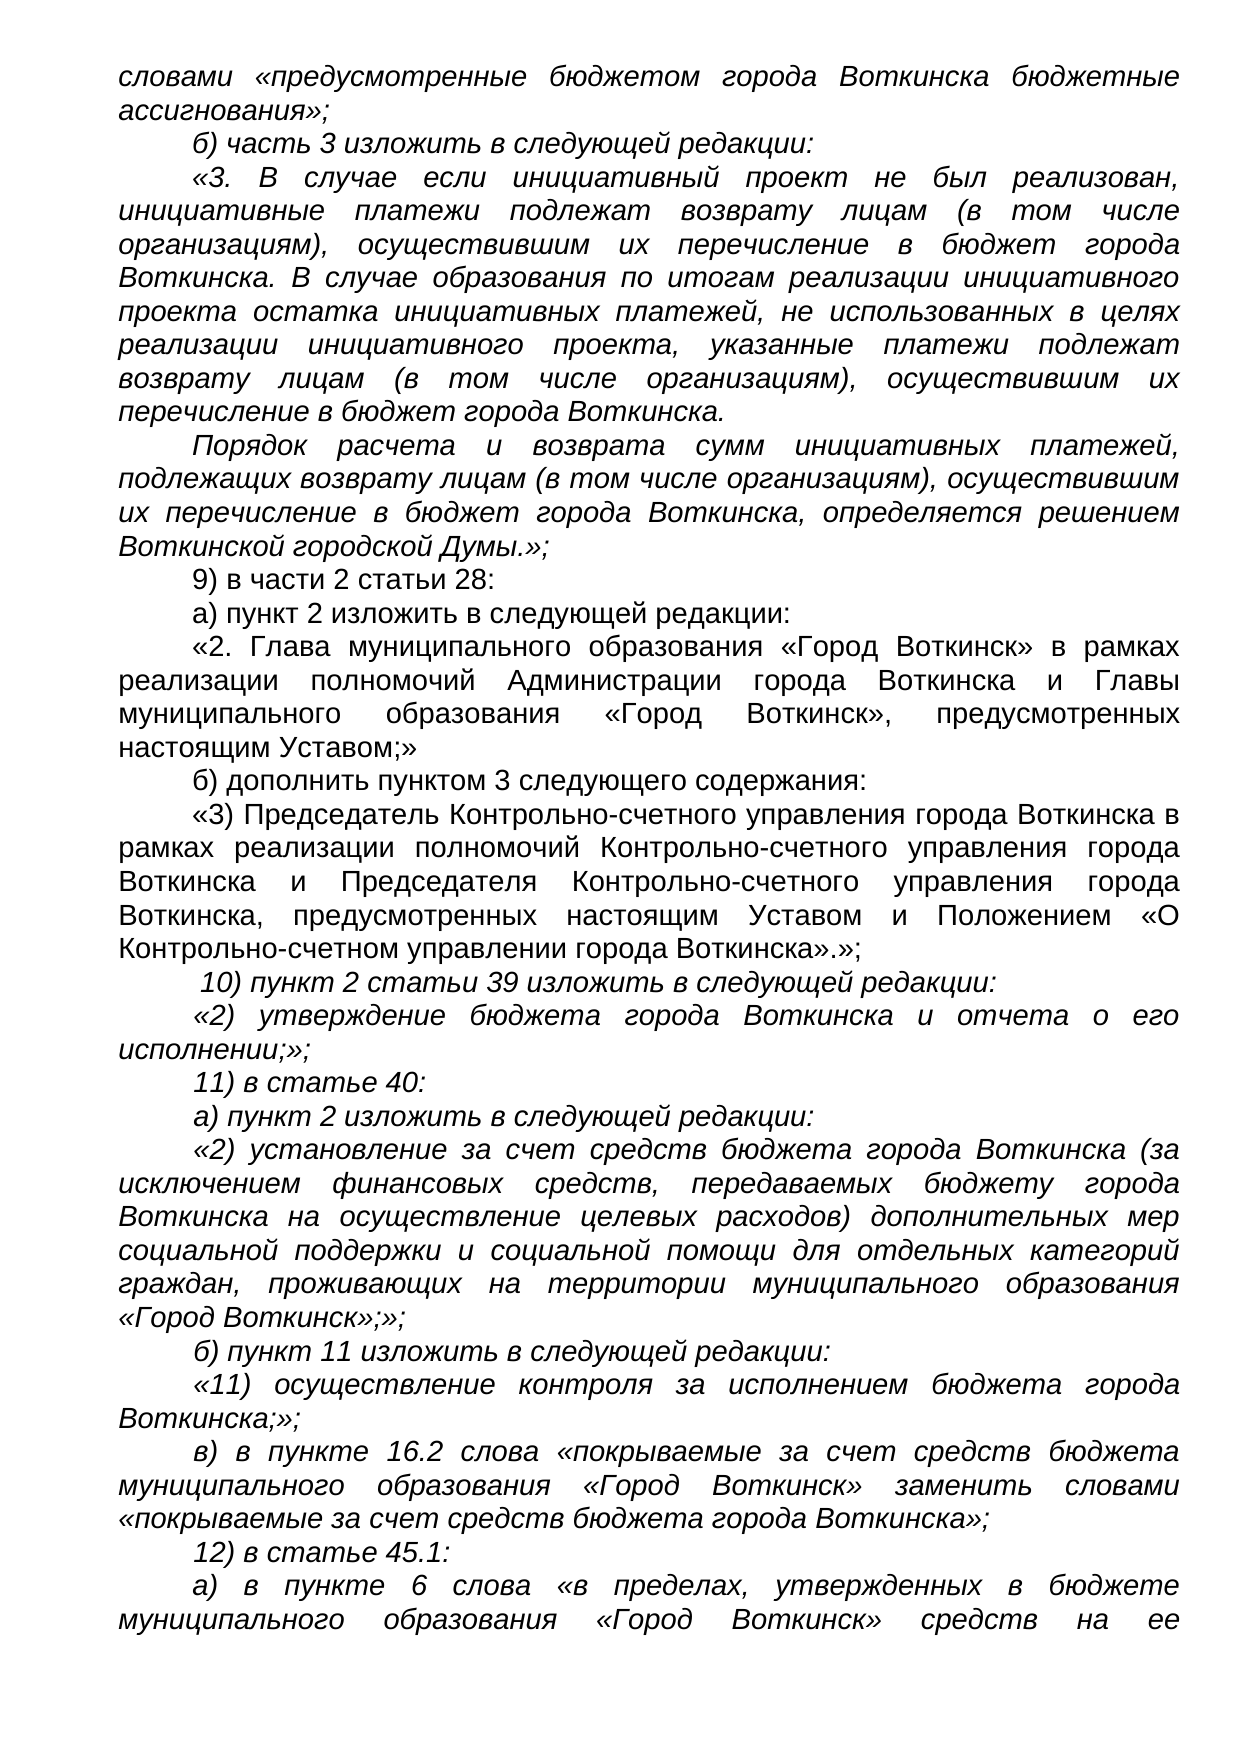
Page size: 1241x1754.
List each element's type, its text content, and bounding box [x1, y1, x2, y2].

text «11) осуществление контроля за исполнением бюджета города Воткинска;»; [118, 1367, 1181, 1434]
text б) часть 3 изложить в следующей редакции: [118, 126, 1181, 160]
text б) дополнить пунктом 3 следующего содержания: [118, 763, 1181, 797]
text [118, 59, 1181, 126]
text б) пункт 11 изложить в следующей редакции: [118, 1334, 1181, 1367]
text «2. Глава муниципального образования «Город Воткинск» в рамках реализации полномочий Администрации города Воткинска и Главы муниципального образования «Город Воткинск», предусмотренных настоящим Уставом;» [118, 629, 1181, 763]
text 11) в статье 40: [118, 1065, 1181, 1099]
text Порядок расчета и возврата сумм инициативных платежей, подлежащих возврату лицам (в том числе организациям), осуществившим их перечисление в бюджет города Воткинска, определяется решением Воткинской городской Думы.»; [118, 428, 1181, 562]
text 12) в статье 45.1: [118, 1535, 1181, 1568]
text в) в пункте 16.2 слова «покрываемые за счет средств бюджета муниципального образования «Город Воткинск» заменить словами «покрываемые за счет средств бюджета города Воткинска»; [118, 1434, 1181, 1535]
text а) пункт 2 изложить в следующей редакции: [118, 1099, 1181, 1132]
text «2) утверждение бюджета города Воткинска и отчета о его исполнении;»; [118, 998, 1181, 1065]
text «3) Председатель Контрольно-счетного управления города Воткинска в рамках реализации полномочий Контрольно-счетного управления города Воткинска и Председателя Контрольно-счетного управления города Воткинска, предусмотренных настоящим Уставом и Положением «О Контрольно-счетном управлении города Воткинска».»; [118, 797, 1181, 965]
text «3. В случае если инициативный проект не был реализован, инициативные платежи подлежат возврату лицам (в том числе организациям), осуществившим их перечисление в бюджет города Воткинска. В случае образования по итогам реализации инициативного проекта остатка инициативных платежей, не использованных в целях реализации инициативного проекта, указанные платежи подлежат возврату лицам (в том числе организациям), осуществившим их перечисление в бюджет города Воткинска. [118, 160, 1181, 428]
text а) пункт 2 изложить в следующей редакции: [118, 596, 1181, 629]
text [118, 1568, 1181, 1636]
text 10) пункт 2 статьи 39 изложить в следующей редакции: [118, 965, 1181, 998]
text 9) в части 2 статьи 28: [118, 562, 1181, 596]
text «2) установление за счет средств бюджета города Воткинска (за исключением финансовых средств, передаваемых бюджету города Воткинска на осуществление целевых расходов) дополнительных мер социальной поддержки и социальной помощи для отдельных категорий граждан, проживающих на территории муниципального образования «Город Воткинск»;»; [118, 1132, 1181, 1334]
